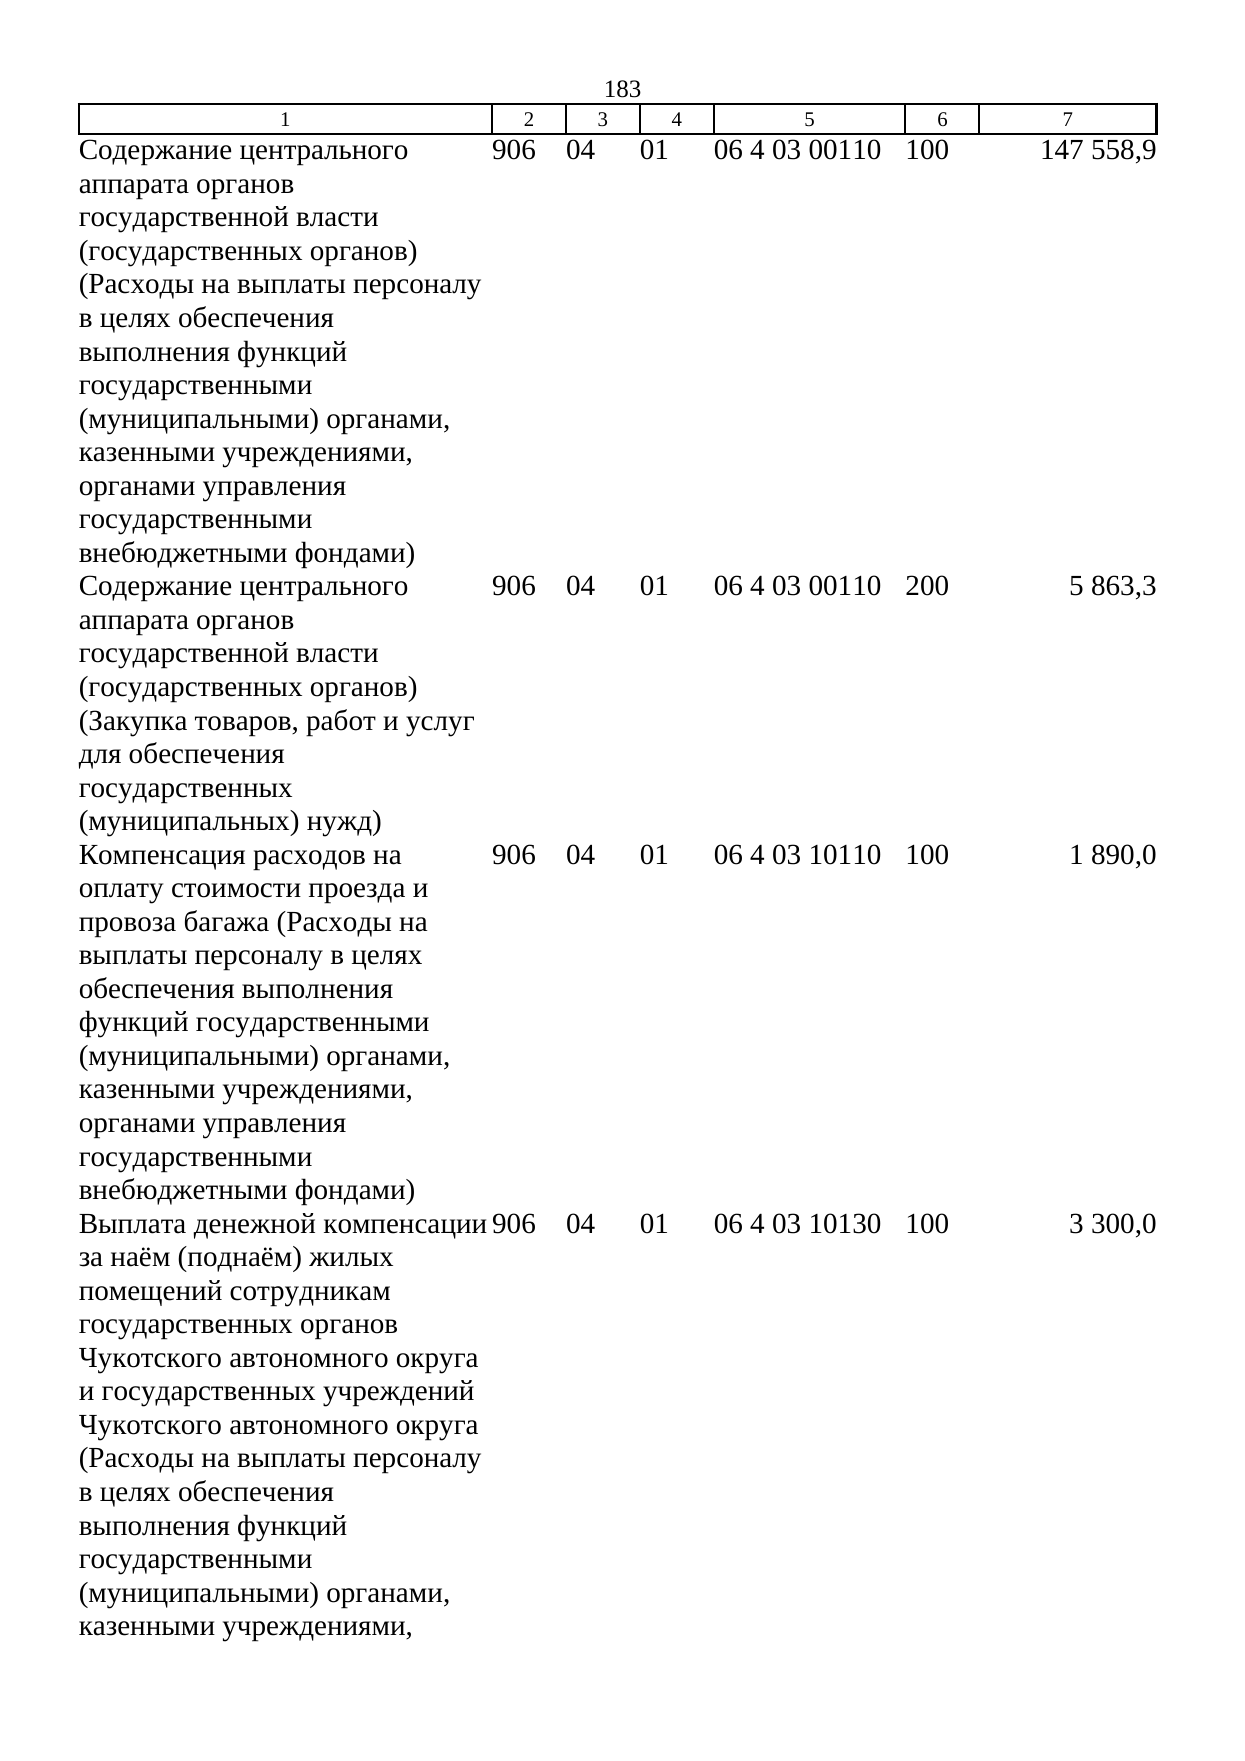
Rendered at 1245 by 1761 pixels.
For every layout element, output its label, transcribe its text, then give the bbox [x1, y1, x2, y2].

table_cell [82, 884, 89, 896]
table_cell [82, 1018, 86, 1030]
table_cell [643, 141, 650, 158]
table_header 3 [567, 105, 639, 132]
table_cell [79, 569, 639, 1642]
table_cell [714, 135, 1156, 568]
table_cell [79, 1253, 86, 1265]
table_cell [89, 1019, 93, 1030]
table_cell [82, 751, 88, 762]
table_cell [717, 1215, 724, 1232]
table_header 7 [980, 105, 1155, 132]
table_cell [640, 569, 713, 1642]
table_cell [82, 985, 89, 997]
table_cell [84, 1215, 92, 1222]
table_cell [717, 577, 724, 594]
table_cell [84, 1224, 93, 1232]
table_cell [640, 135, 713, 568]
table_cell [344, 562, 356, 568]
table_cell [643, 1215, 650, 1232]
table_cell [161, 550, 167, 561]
table_header 6 [906, 105, 978, 132]
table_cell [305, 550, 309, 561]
table_header 5 [715, 105, 904, 132]
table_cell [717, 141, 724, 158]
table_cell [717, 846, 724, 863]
table_header 2 [493, 105, 565, 132]
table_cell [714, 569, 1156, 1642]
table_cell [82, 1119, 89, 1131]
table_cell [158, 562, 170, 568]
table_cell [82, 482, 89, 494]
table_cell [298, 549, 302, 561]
table_header 1 [80, 105, 491, 132]
table_header 4 [641, 105, 713, 132]
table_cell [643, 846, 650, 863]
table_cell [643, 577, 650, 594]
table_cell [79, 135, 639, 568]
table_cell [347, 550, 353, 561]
